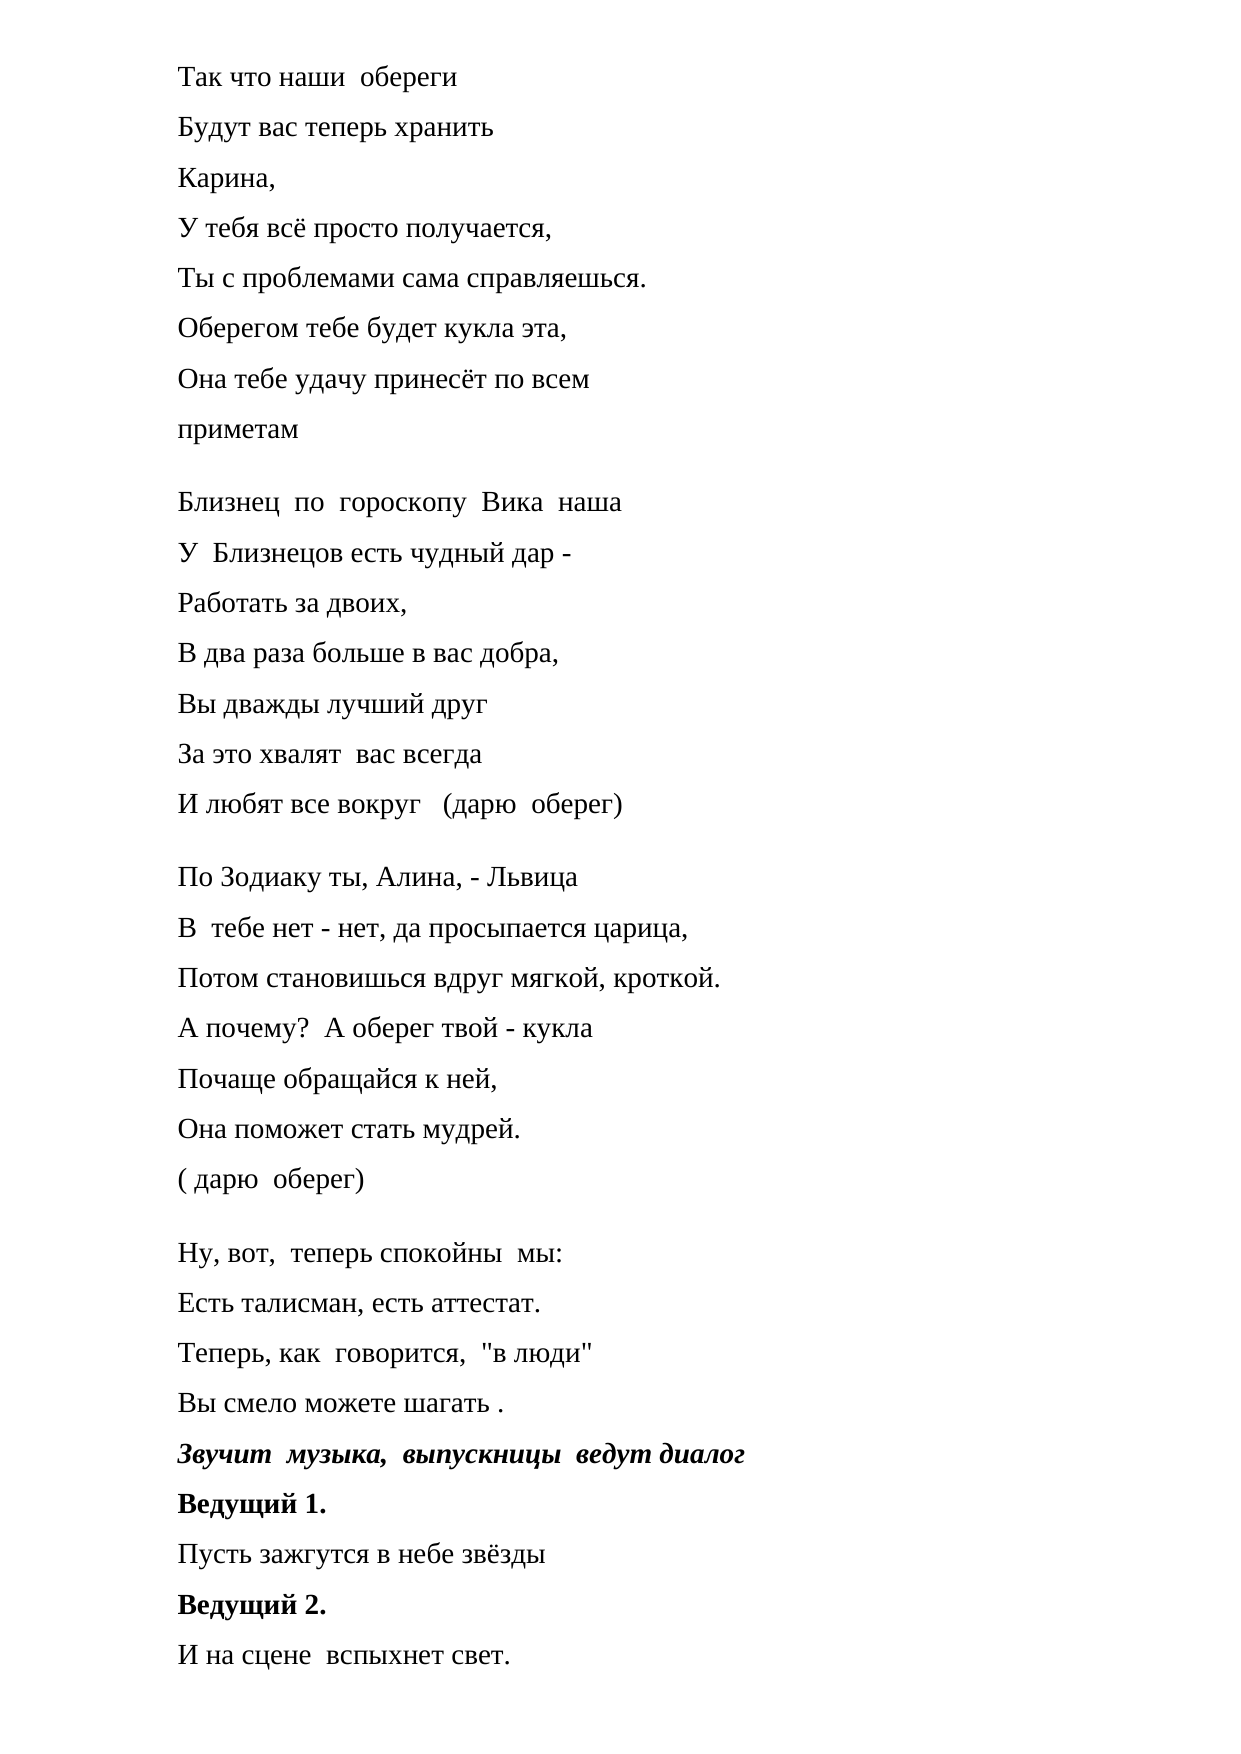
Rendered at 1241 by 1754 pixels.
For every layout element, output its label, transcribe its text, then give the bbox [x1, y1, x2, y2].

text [177, 1235, 1152, 1671]
text По Зодиаку ты, Алина, - Львица В тебе нет - нет, да просыпается царица, Потом становишься вдруг мягкой, кроткой. А почему? А оберег твой - кукла Почаще обращайся к ней, Она поможет стать мудрей. ( дарю оберег) [177, 859, 1152, 1195]
text Близнец по гороскопу Вика наша У Близнецов есть чудный дар - Работать за двоих, В два раза больше в вас добра, Вы дважды лучший друг За это хвалят вас всегда И любят все вокруг (дарю оберег) [177, 484, 1152, 820]
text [177, 59, 1152, 445]
